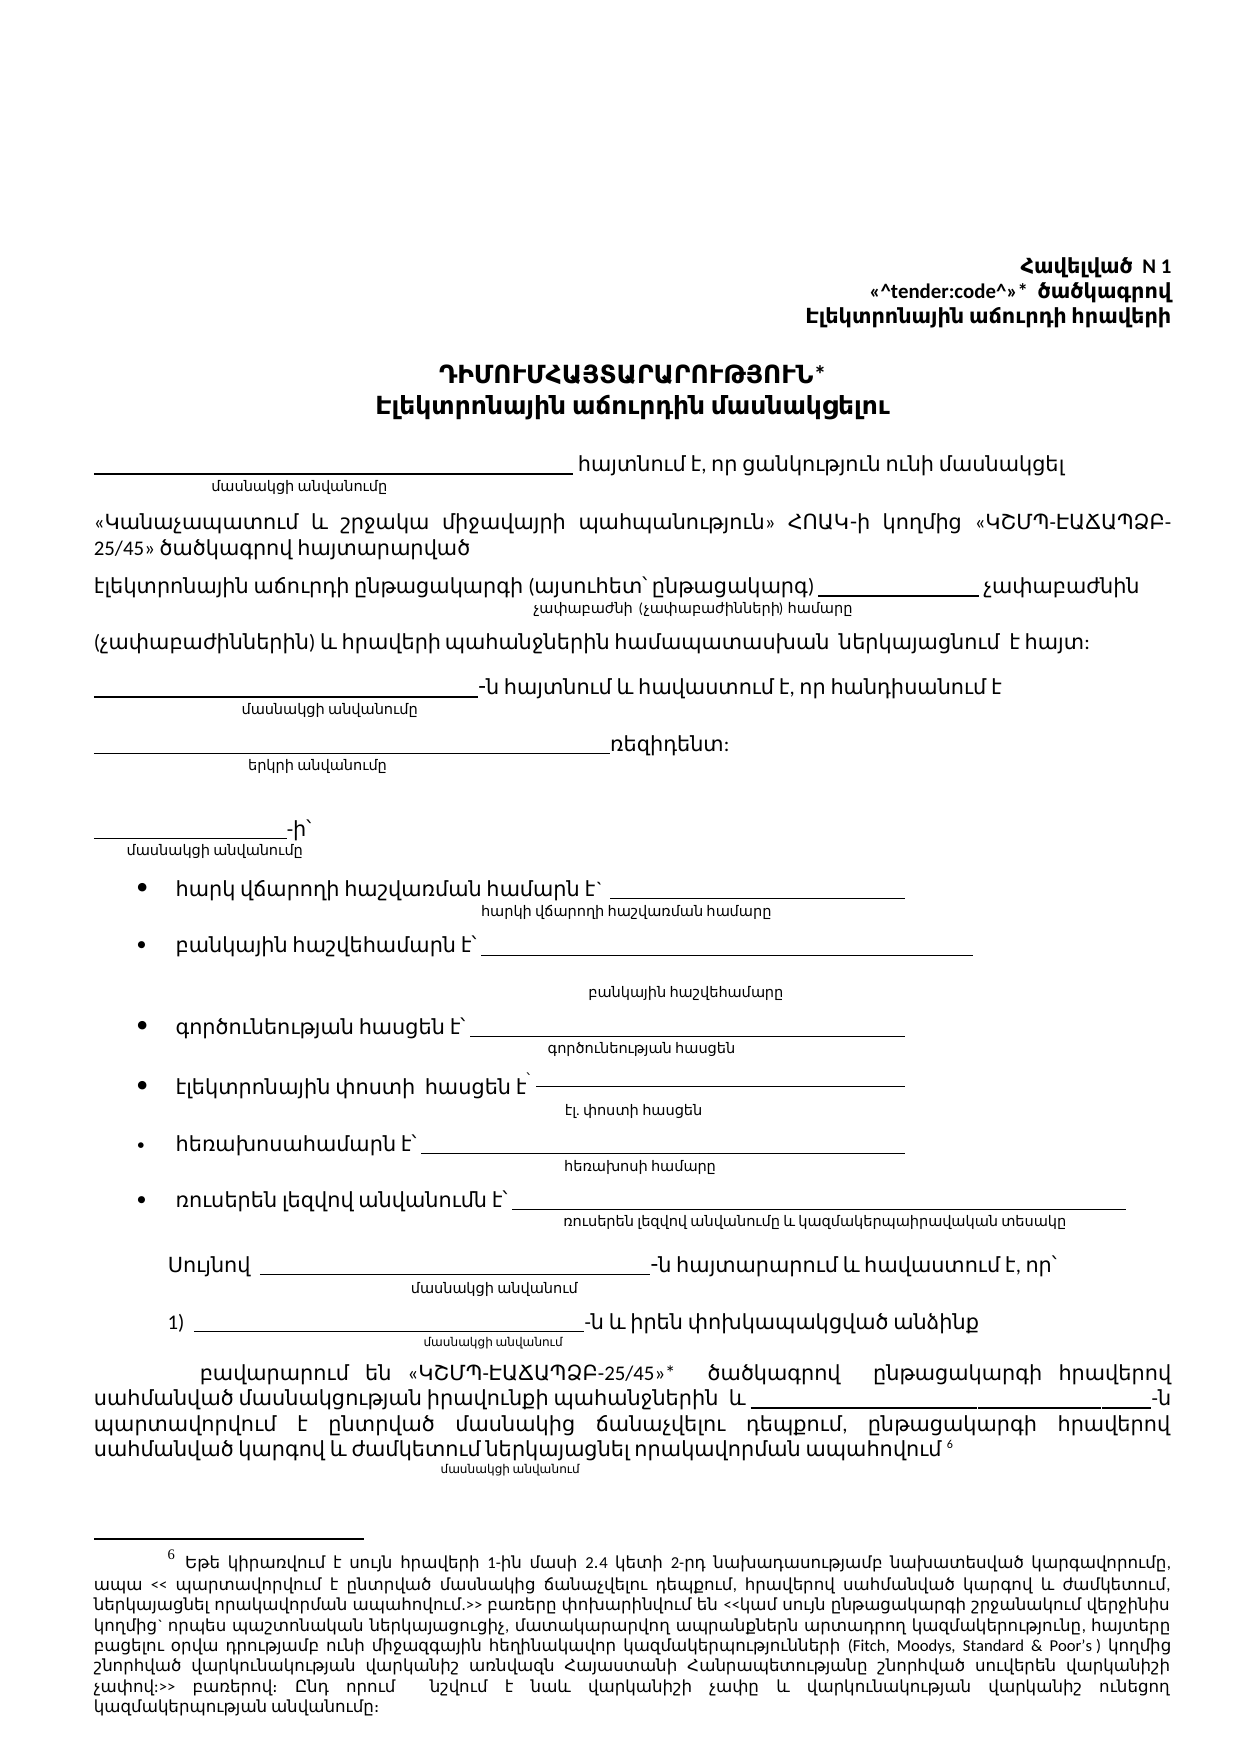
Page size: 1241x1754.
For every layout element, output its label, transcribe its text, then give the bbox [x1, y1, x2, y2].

text Հավելված N 1 [94, 253, 1171, 278]
text (չափաբաժիններին) և հրավերի պահանջներին համապատասխան ներկայացնում է հայտ: [94, 629, 1171, 655]
text էլեկտրոնային աճուրդի ընթացակարգի (այսուհետ՝ ընթացակարգ) չափաբաժնին [94, 573, 1171, 599]
text Սույնով -ն հայտարարում և հավաստում է, որ՝ [94, 1248, 1171, 1279]
text հարկի վճարողի հաշվառման համարը [94, 902, 1171, 933]
list բանկային հաշվեհամարն է՝ [138, 933, 1171, 983]
text էլ. փոստի հասցեն [94, 1101, 1171, 1131]
text չափաբաժնի (չափաբաժինների) համարը [94, 599, 1171, 629]
text մասնակցի անվանում [94, 1279, 1171, 1309]
text մասնակցի անվանում [94, 1335, 1171, 1360]
text հեռախոսի համարը [462, 1157, 1171, 1187]
text մասնակցի անվանումը [94, 841, 1171, 872]
text գործունեության հասցեն [94, 1040, 1171, 1070]
text երկրի անվանումը [94, 756, 1171, 787]
text ռեզիդենտ: [94, 731, 1171, 756]
text ռուսերեն լեզվով անվանումը և կազմակերպաիրավական տեսակը [94, 1213, 1171, 1243]
text հայտնում է, որ ցանկություն ունի մասնակցել [94, 451, 1171, 477]
text ԴԻՄՈՒՄՀԱՅՏԱՐԱՐՈՒԹՅՈՒՆ* [94, 360, 1171, 390]
text մասնակցի անվանումը [94, 477, 1171, 507]
list հեռախոսահամարն է՝ [138, 1131, 1171, 1157]
text բանկային հաշվեհամարը [94, 983, 1171, 1014]
list ռուսերեն լեզվով անվանումն է՝ [138, 1187, 1171, 1213]
list էլեկտրոնային փոստի հասցեն է՝ [138, 1070, 1171, 1101]
text բավարարում են «ԿՇՄՊ-ԷԱՃԱՊՁԲ-25/45»* ծածկագրով ընթացակարգի հրավերով սահմանված մասնակցության իրավունքի պահանջներին և -ն պարտավորվում է ընտրված մասնակից ճանաչվելու դեպքում, ընթացակարգի հրավերով սահմանված կարգով և ժամկետում ներկայացնել որակավորման ապահովում [94, 1360, 1171, 1462]
text -ի՝ [94, 816, 1171, 841]
text մասնակցի անվանում [94, 1462, 1171, 1487]
list գործունեության հասցեն է՝ [138, 1014, 1171, 1040]
list հարկ վճարողի հաշվառման համարն է` [138, 872, 1171, 902]
subtitle Էլեկտրոնային աճուրդին մասնակցելու [94, 390, 1171, 421]
text «^tender:code^»* ծածկագրով [94, 278, 1171, 304]
text 1) -ն և իրեն փոխկապակցված անձինք [94, 1309, 1171, 1335]
text մասնակցի անվանումը [94, 701, 1171, 731]
text «Կանաչապատում և շրջակա միջավայրի պահպանություն» ՀՈԱԿ-ի կողմից «ԿՇՄՊ-ԷԱՃԱՊՁԲ-25/45» ծածկագրով հայտարարված [94, 507, 1171, 561]
text Էլեկտրոնային աճուրդի հրավերի [94, 304, 1171, 329]
text -ն հայտնում և հավաստում է, որ հանդիսանում է [94, 670, 1171, 701]
